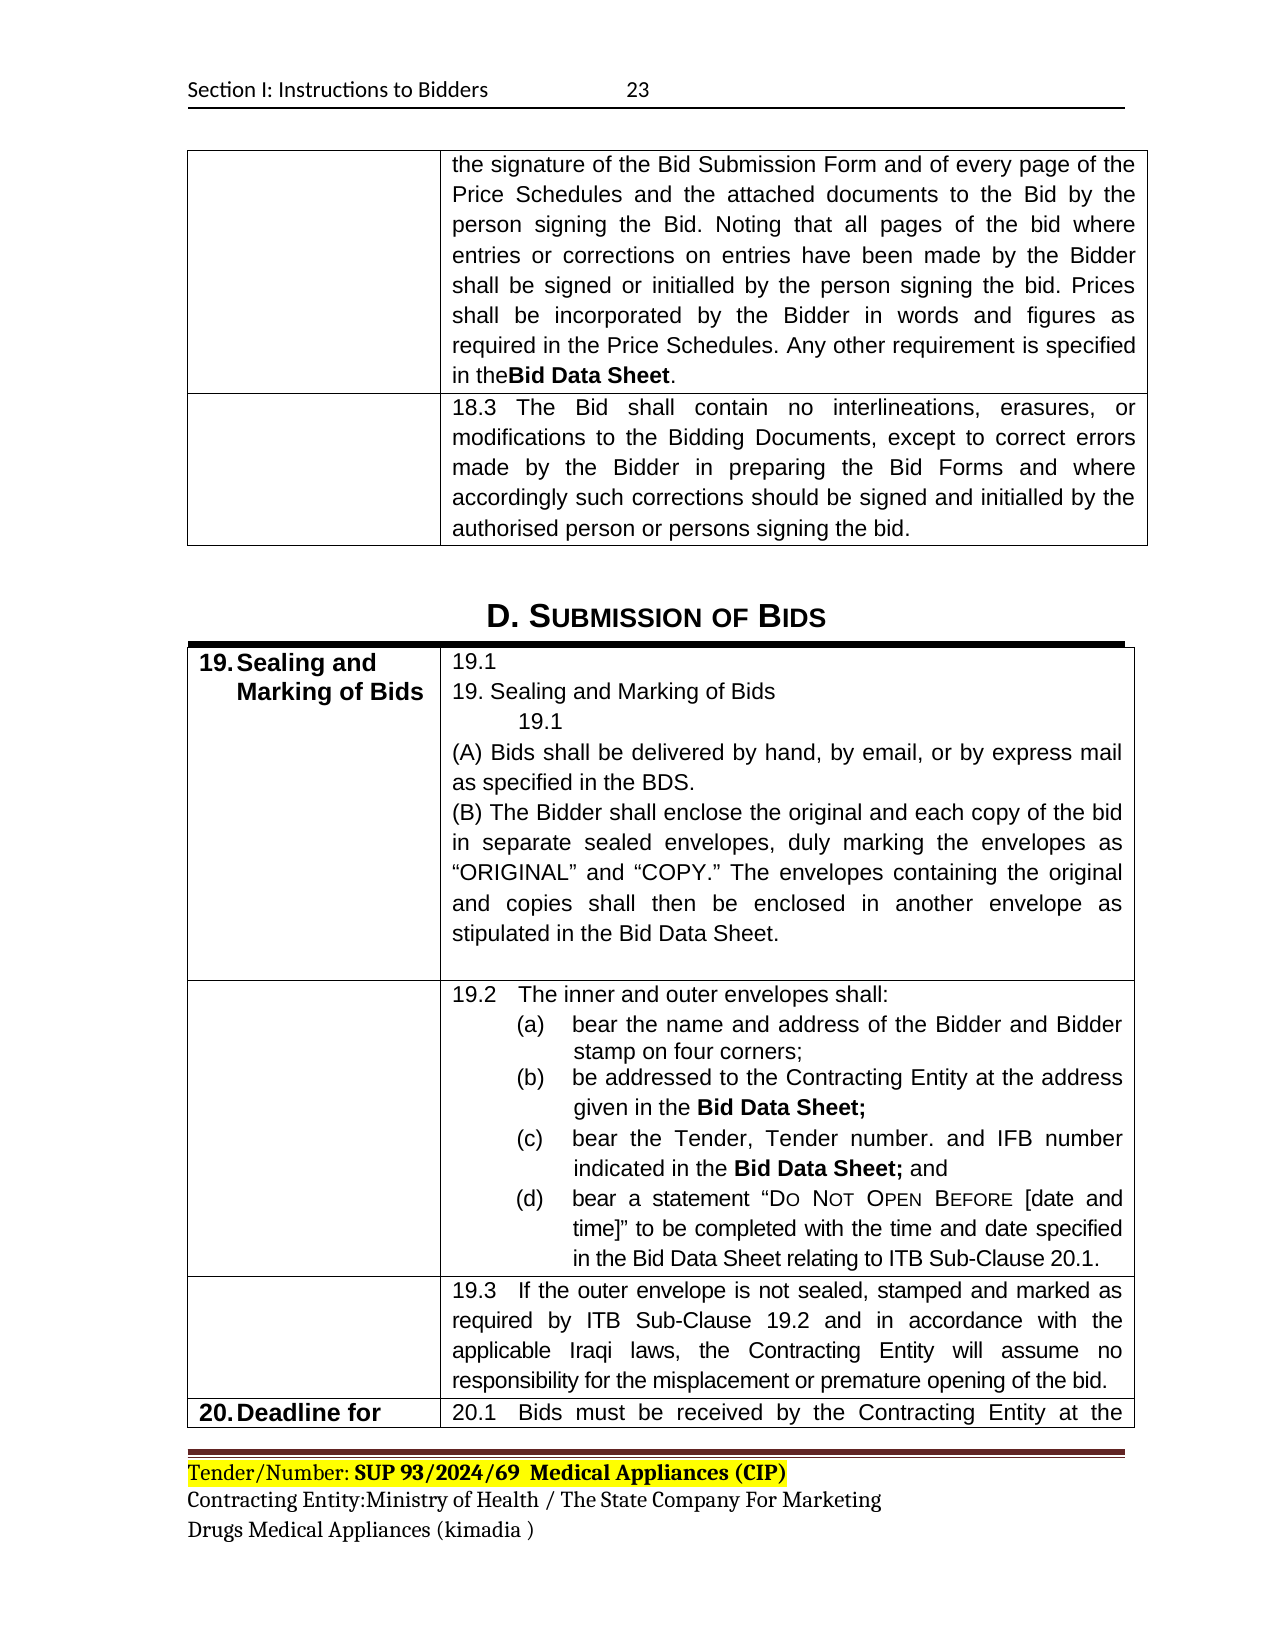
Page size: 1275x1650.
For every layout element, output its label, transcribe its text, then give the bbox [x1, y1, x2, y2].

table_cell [441, 151, 1147, 393]
table_header 19.1 19. Sealing and Marking of Bids 19.1 (A) Bids shall be delivered by hand, by email, or by express mail as specified in the BDS. (B) The Bidder shall enclose the original and each copy of the bid in separate sealed envelopes, duly marking the envelopes as “ORIGINAL” and “COPY.” The envelopes containing the original and copies shall then be enclosed in another envelope as stipulated in the Bid Data Sheet. [441, 648, 1134, 980]
table_cell [188, 151, 440, 393]
table_cell [188, 394, 440, 545]
table_cell 19.3 If the outer envelope is not sealed, stamped and marked as required by ITB Sub-Clause 19.2 and in accordance with the applicable Iraqi laws, the Contracting Entity will assume no responsibility for the misplacement or premature opening of the bid. [441, 1277, 1134, 1397]
table_cell 18.3 The Bid shall contain no interlineations, erasures, or modifications to the Bidding Documents, except to correct errors made by the Bidder in preparing the Bid Forms and where accordingly such corrections should be signed and initialled by the authorised person or persons signing the bid. [441, 394, 1147, 545]
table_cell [188, 1399, 440, 1427]
table_header 19. Sealing and Marking of Bids [188, 648, 440, 980]
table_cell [441, 1399, 1134, 1427]
text D. Submission of Bids [187, 596, 1125, 646]
table_cell 19.2 The inner and outer envelopes shall: (a) bear the name and address of the Bidder and Bidder stamp on four corners; (b) be addressed to the Contracting Entity at the address given in the Bid Data Sheet; (c) bear the Tender, Tender number. and IFB number indicated in the Bid Data Sheet; and (d) bear a statement “Do Not Open Before [date and time]” to be completed with the time and date specified in the Bid Data Sheet relating to ITB Sub-Clause 20.1. [441, 981, 1134, 1276]
table_cell [188, 1277, 440, 1397]
table_cell [188, 981, 440, 1276]
